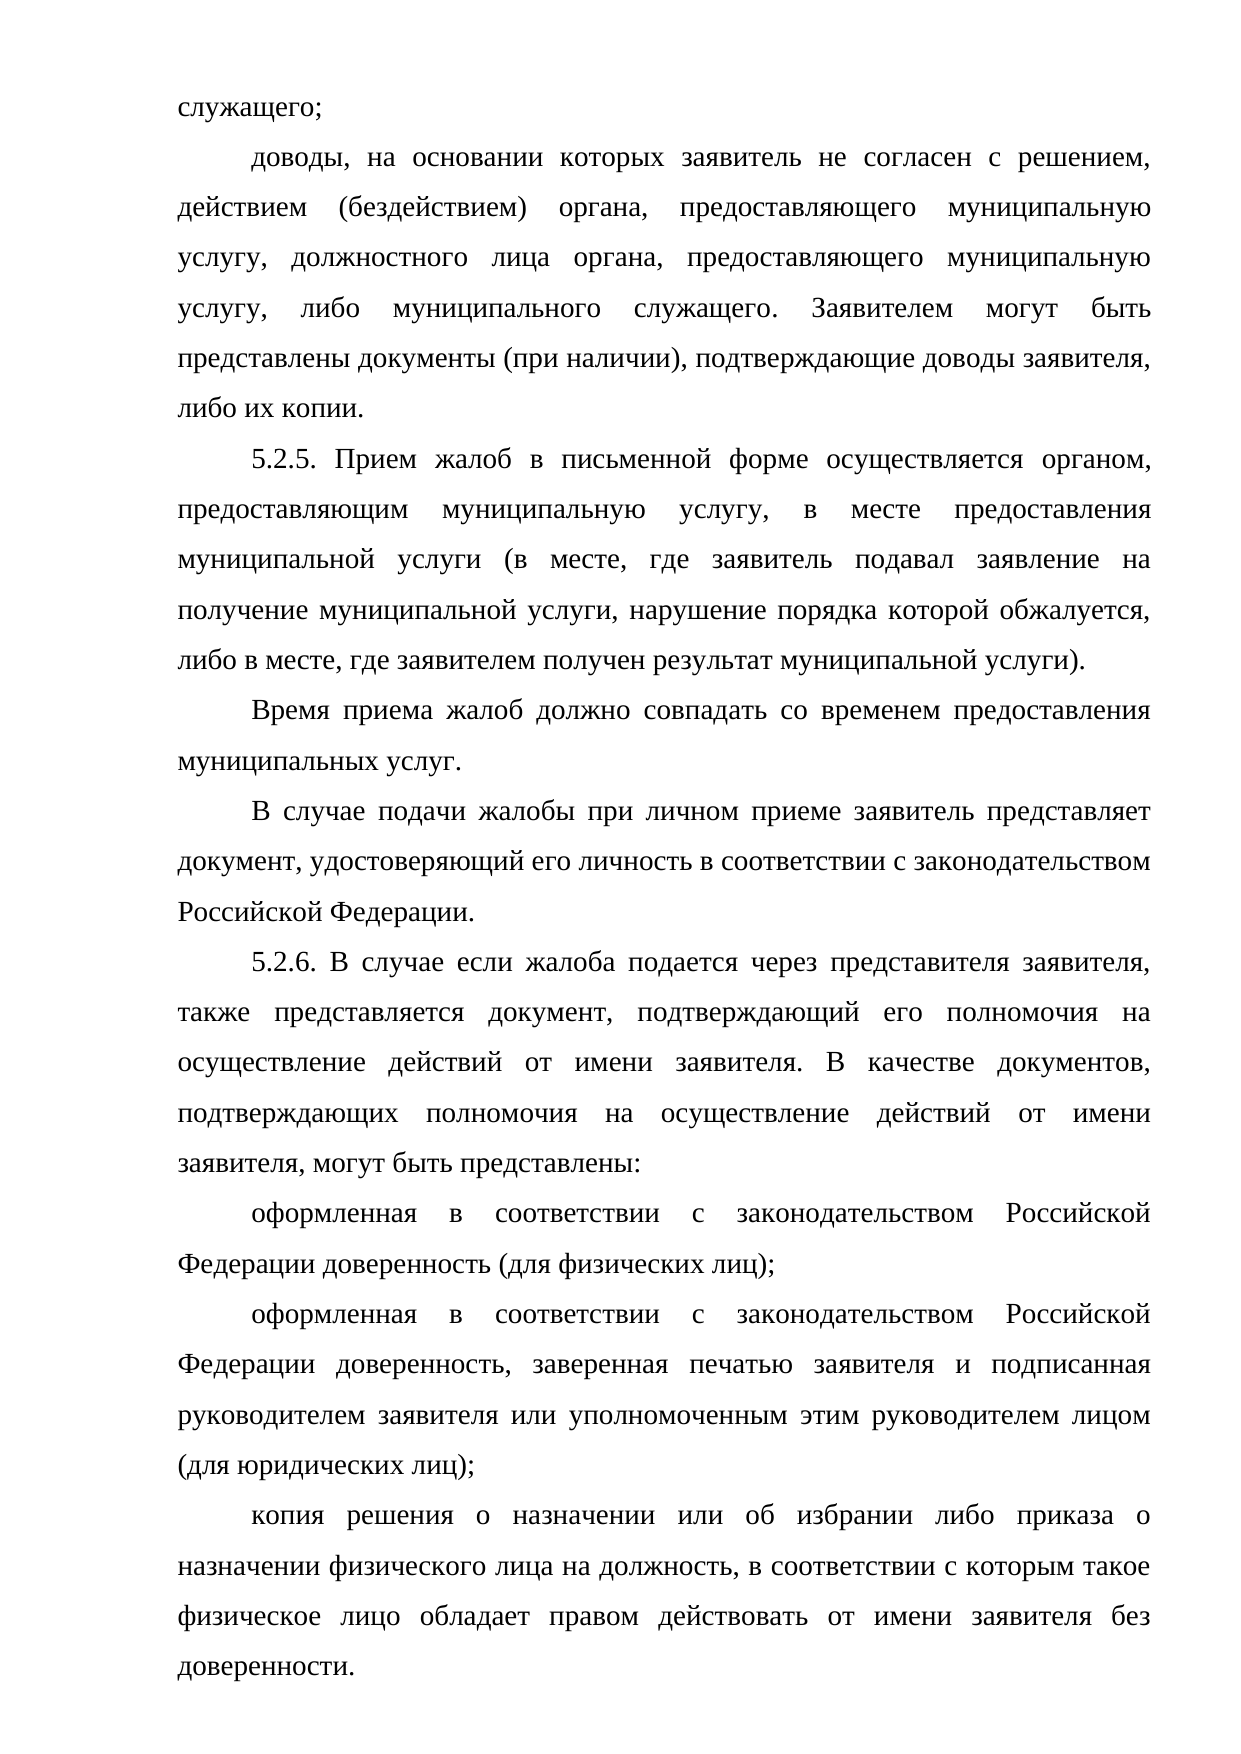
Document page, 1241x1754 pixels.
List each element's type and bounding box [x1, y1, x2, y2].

table_header [166, 89, 1163, 1682]
